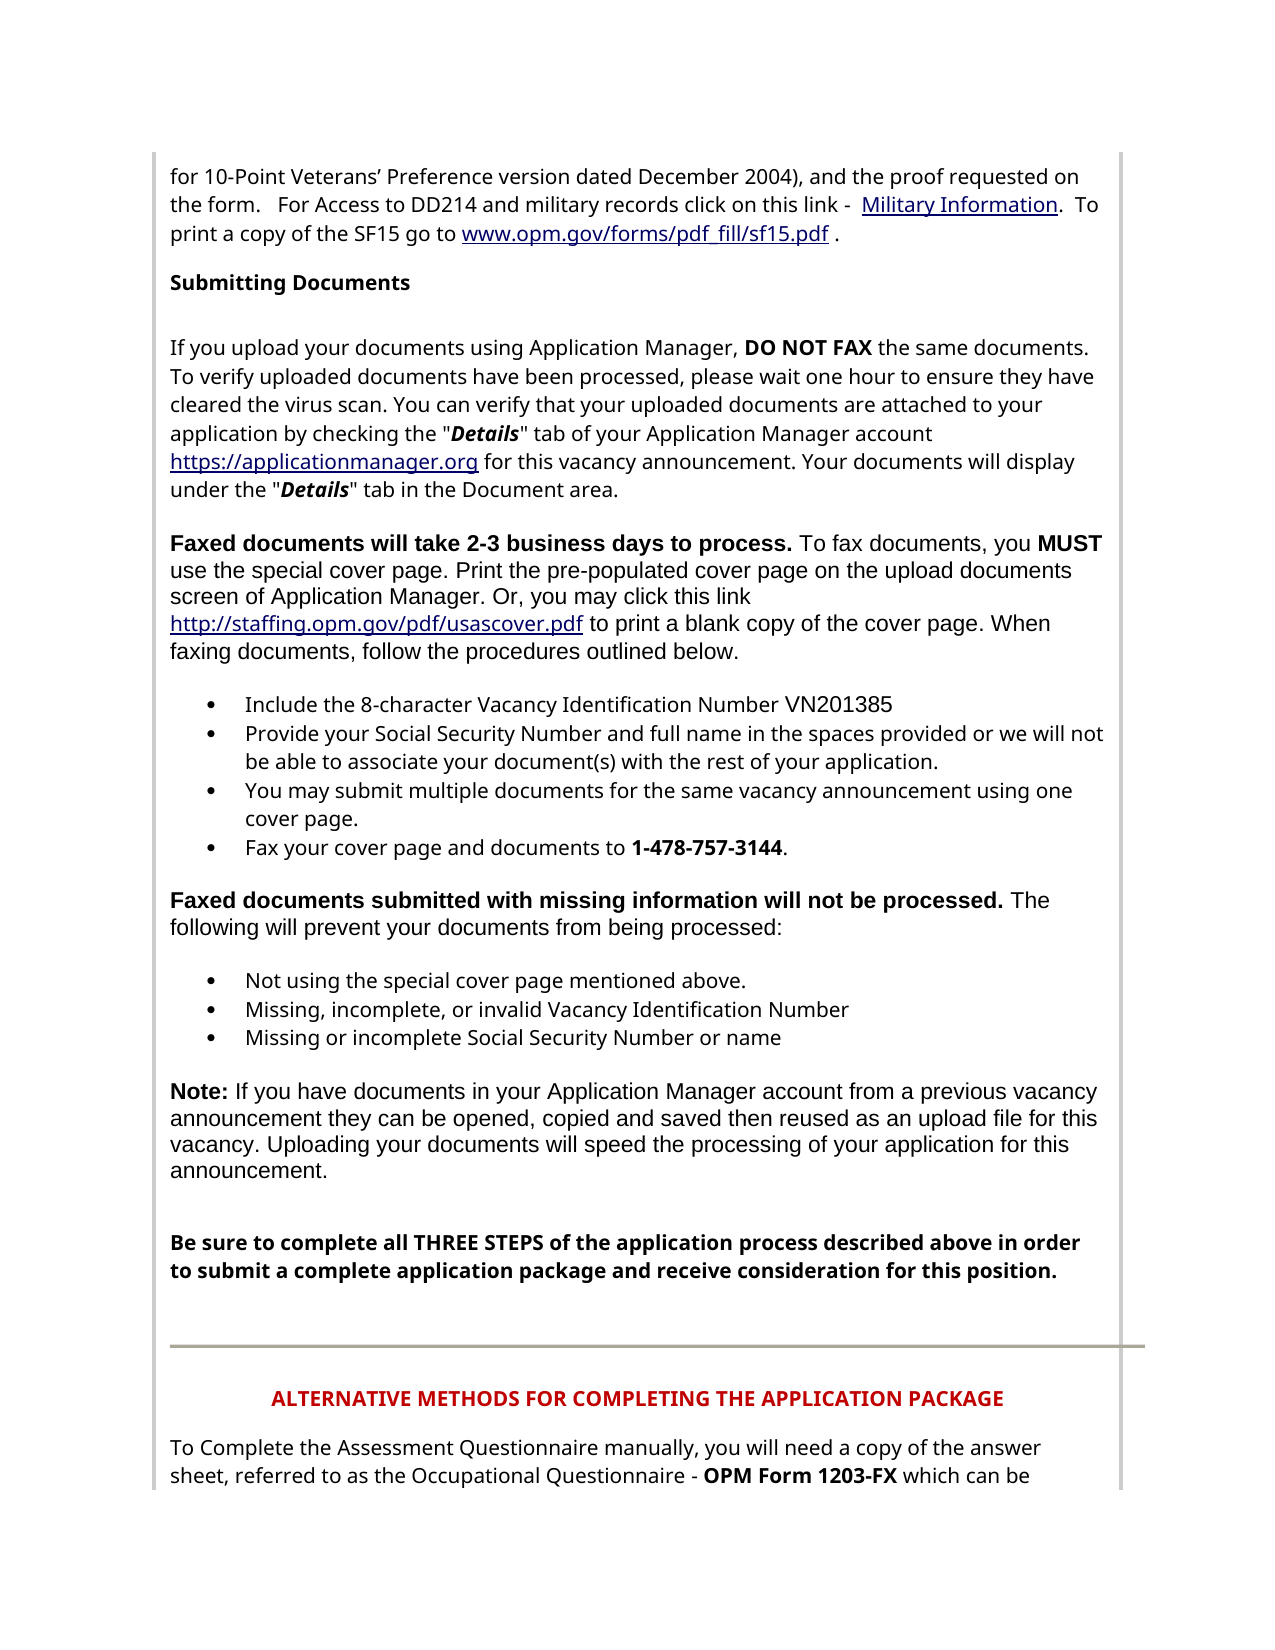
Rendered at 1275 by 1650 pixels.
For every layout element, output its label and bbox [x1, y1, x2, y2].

table_cell [150, 150, 1125, 1492]
